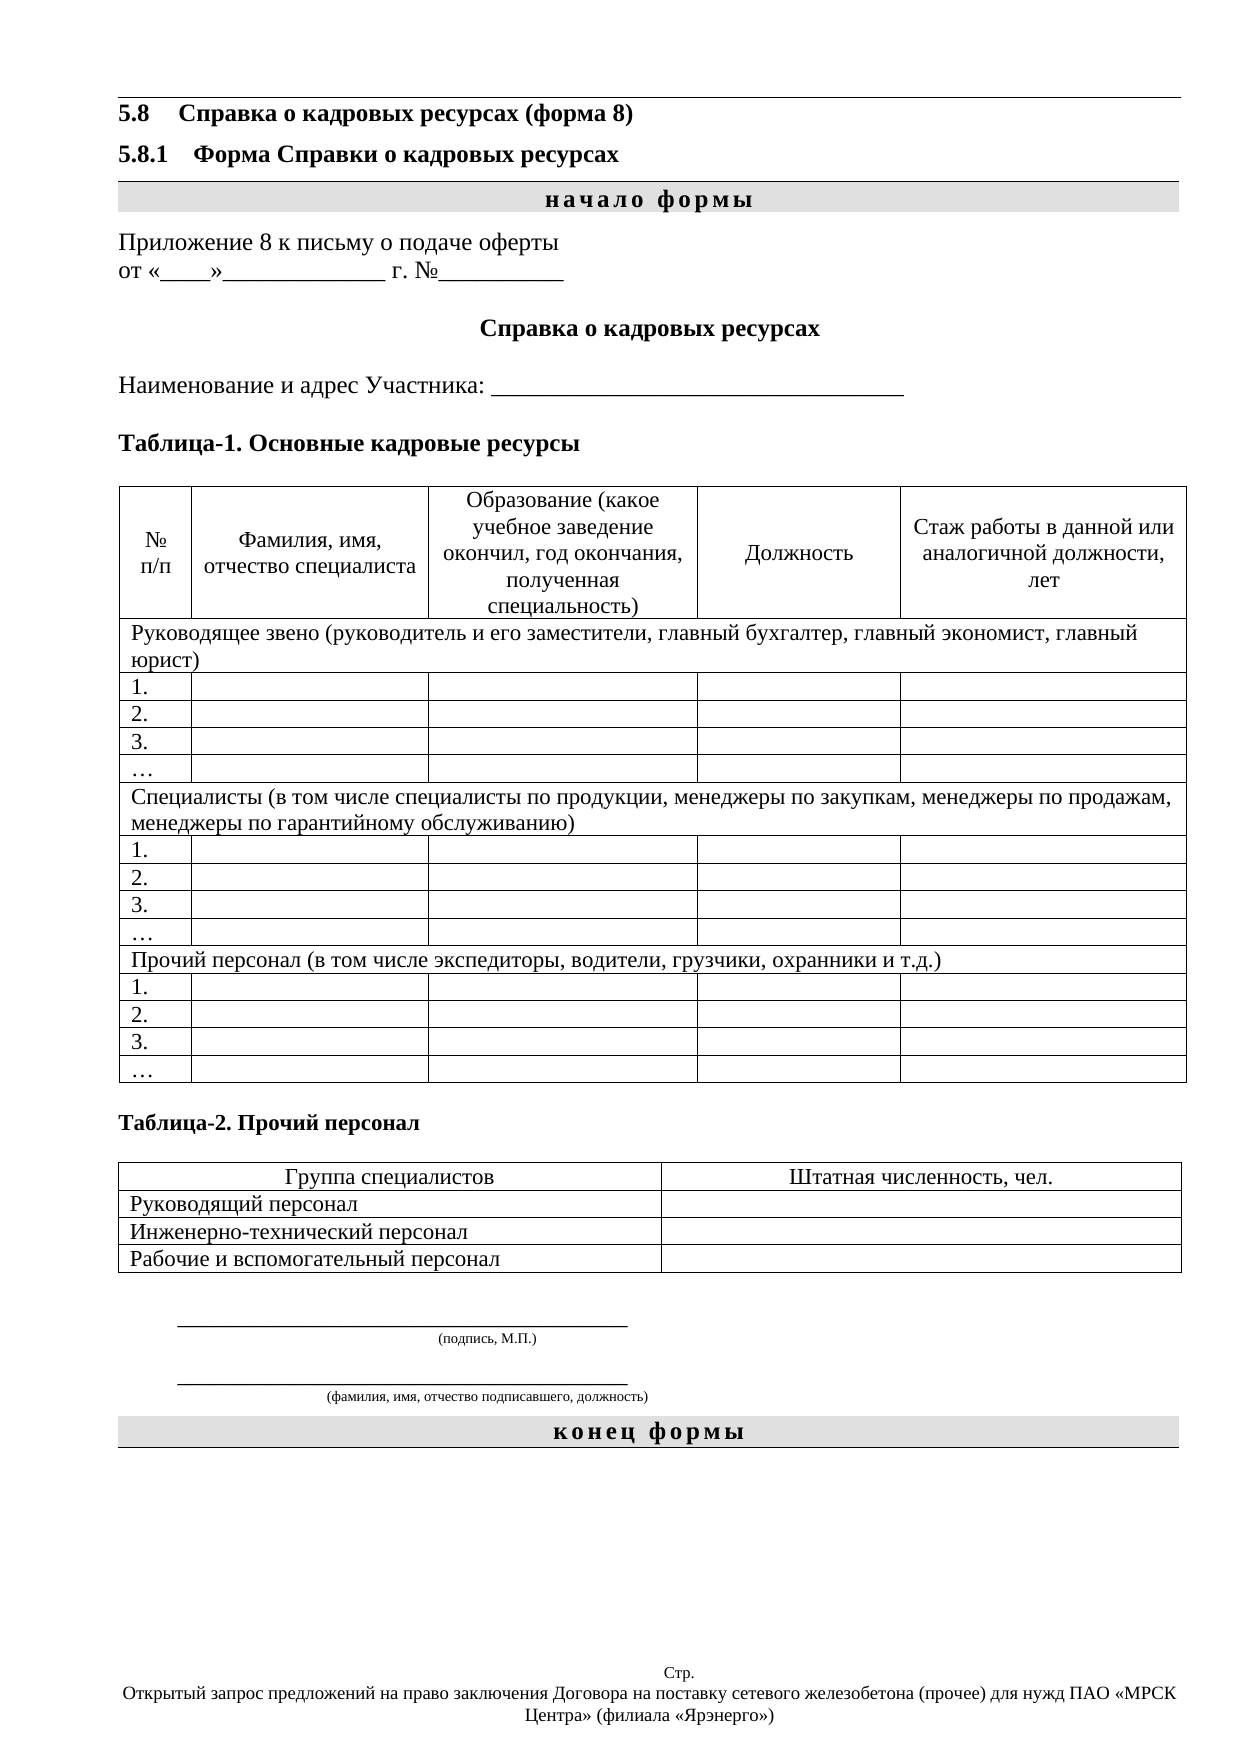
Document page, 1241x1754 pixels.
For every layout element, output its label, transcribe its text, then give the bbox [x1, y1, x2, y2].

text конец формы [118, 1416, 1179, 1447]
table_cell [120, 728, 191, 754]
table_cell [192, 919, 428, 945]
table_cell [120, 974, 191, 1000]
table_cell [429, 836, 697, 863]
table_cell … [120, 919, 191, 945]
table_cell Руководящее звено (руководитель и его заместители, главный бухгалтер, главный экономист, главный юрист) [120, 619, 1186, 672]
table_cell [698, 673, 900, 699]
table_cell Прочий персонал (в том числе экспедиторы, водители, грузчики, охранники и т.д.) [120, 946, 1186, 972]
table_cell [901, 836, 1186, 863]
table_header Штатная численность, чел. [662, 1163, 1181, 1189]
text (фамилия, имя, отчество подписавшего, должность) [118, 1388, 797, 1416]
table_cell [698, 974, 900, 1000]
table_cell [120, 836, 191, 863]
table_cell [192, 864, 428, 890]
table_cell [698, 919, 900, 945]
table_header Должность [698, 487, 900, 618]
table_cell [901, 891, 1186, 918]
text ____________________________________ [118, 1301, 1181, 1330]
table_cell Рабочие и вспомогательный персонал [119, 1245, 661, 1272]
table_cell Руководящий персонал [119, 1191, 661, 1217]
table_cell [662, 1245, 1181, 1272]
table_cell [192, 701, 428, 727]
text Приложение 8 к письму о подаче оферты от «____»_____________ г. №__________ [118, 227, 1181, 284]
table_cell [698, 701, 900, 727]
table_cell [662, 1218, 1181, 1244]
table_cell [698, 1028, 900, 1054]
table_cell [429, 891, 697, 918]
table_cell [120, 701, 191, 727]
table_cell [429, 755, 697, 782]
table_cell [120, 1001, 191, 1027]
table_cell [192, 891, 428, 918]
table_cell [901, 1056, 1186, 1082]
table_cell Специалисты (в том числе специалисты по продукции, менеджеры по закупкам, менеджеры по продажам, менеджеры по гарантийному обслуживанию) [120, 783, 1186, 835]
table_cell [698, 728, 900, 754]
table_cell [429, 864, 697, 890]
table_cell [120, 673, 191, 699]
table_cell [698, 755, 900, 782]
table_cell [429, 1001, 697, 1027]
text ____________________________________ [118, 1359, 1181, 1388]
text Справка о кадровых ресурсах [118, 313, 1181, 342]
table_cell [901, 673, 1186, 699]
table_cell [901, 1028, 1186, 1054]
table_cell [429, 701, 697, 727]
table_cell [901, 974, 1186, 1000]
table_cell [698, 1001, 900, 1027]
table_cell [662, 1191, 1181, 1217]
table_cell … [120, 1056, 191, 1082]
table_cell [901, 1001, 1186, 1027]
table_header Образование (какое учебное заведение окончил, год окончания, полученная специальность) [429, 487, 697, 618]
table_header Стаж работы в данной или аналогичной должности, лет [901, 487, 1186, 618]
table_cell [901, 728, 1186, 754]
table_cell [429, 673, 697, 699]
table_cell [429, 728, 697, 754]
table_cell [429, 974, 697, 1000]
subtitle Форма Справки о кадровых ресурсах [118, 139, 1181, 168]
table_cell [901, 919, 1186, 945]
table_cell [192, 1028, 428, 1054]
text (подпись, М.П.) [118, 1330, 797, 1359]
table_cell Инженерно-технический персонал [119, 1218, 661, 1244]
table_cell [192, 974, 428, 1000]
table_cell [192, 728, 428, 754]
table_cell [698, 836, 900, 863]
table_header Группа специалистов [119, 1163, 661, 1189]
table_cell [192, 1001, 428, 1027]
table_cell [429, 1056, 697, 1082]
table_cell [698, 891, 900, 918]
table_cell [901, 755, 1186, 782]
table_cell [192, 755, 428, 782]
table_cell [698, 1056, 900, 1082]
table_cell [429, 1028, 697, 1054]
table_cell [901, 864, 1186, 890]
text Таблица-2. Прочий персонал [118, 1109, 1181, 1136]
table_cell [120, 891, 191, 918]
table_cell [192, 836, 428, 863]
table_cell [192, 673, 428, 699]
subtitle Справка о кадровых ресурсах (форма 8) [118, 98, 1181, 127]
table_cell [901, 701, 1186, 727]
table_header Фамилия, имя, отчество специалиста [192, 487, 428, 618]
text Наименование и адрес Участника: _________________________________ [118, 371, 1181, 399]
text начало формы [118, 182, 1179, 212]
table_cell … [120, 755, 191, 782]
text Таблица-1. Основные кадровые ресурсы [118, 428, 1181, 457]
table_cell [698, 864, 900, 890]
table_cell [192, 1056, 428, 1082]
table_cell [429, 919, 697, 945]
table_cell [120, 1028, 191, 1054]
table_cell [120, 864, 191, 890]
table_header № п/п [120, 487, 191, 618]
